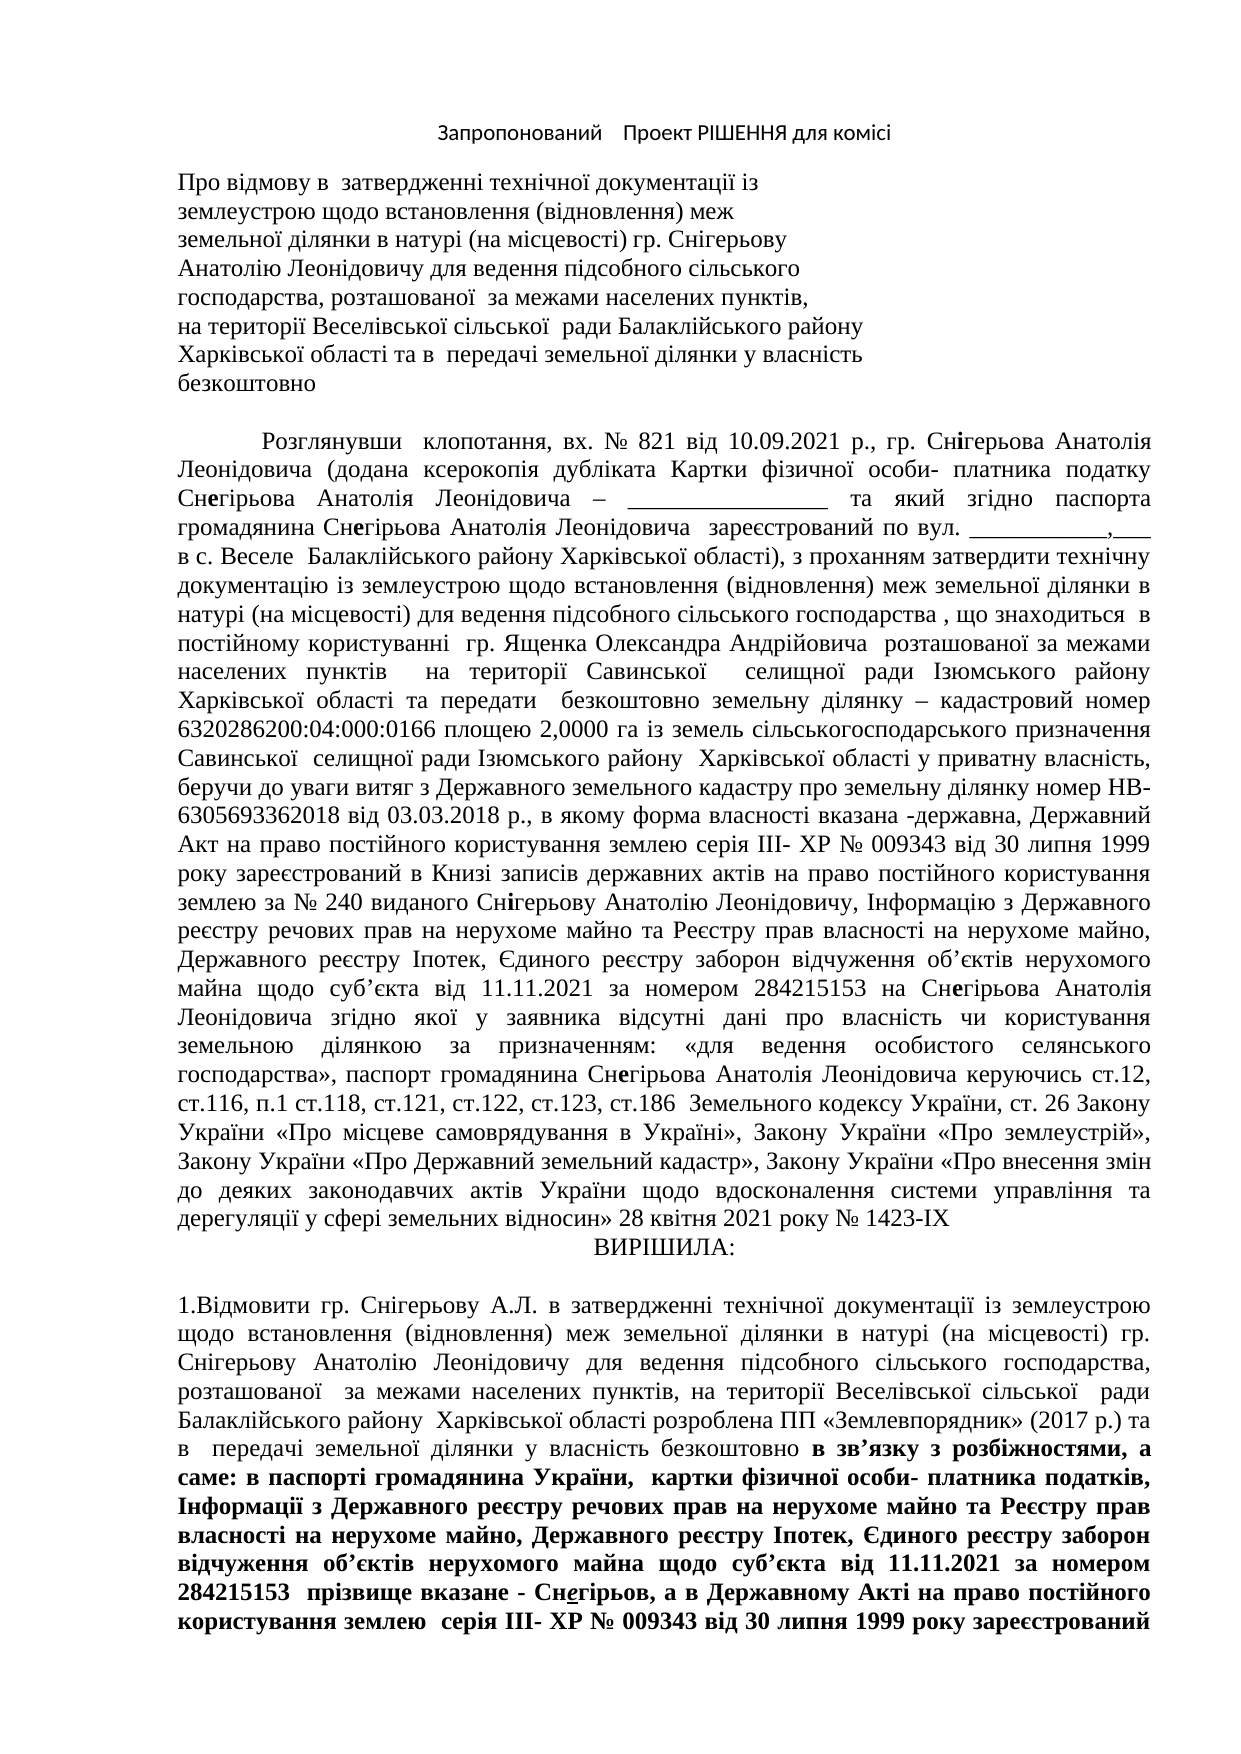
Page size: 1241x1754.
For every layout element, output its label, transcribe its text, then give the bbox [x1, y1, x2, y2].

text Запропонований Проект РІШЕННЯ для комісі [177, 118, 1152, 146]
text на території Веселівської сільської ради Балаклійського району [177, 311, 1152, 339]
text земельної ділянки в натурі (на місцевості) гр. Снігерьову [177, 224, 1152, 253]
text Про відмову в затвердженні технічної документації із [177, 167, 1152, 196]
text господарства, розташованої за межами населених пунктів, [177, 282, 1152, 311]
text ВИРІШИЛА: [177, 1232, 1152, 1261]
text безкоштовно [177, 368, 1152, 397]
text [177, 1290, 1152, 1635]
text Харківської області та в передачі земельної ділянки у власність [177, 339, 1152, 368]
text Анатолію Леонідовичу для ведення підсобного сільського [177, 253, 1152, 282]
text землеустрою щодо встановлення (відновлення) меж [177, 196, 1152, 224]
text Розглянувши клопотання, вх. № 821 від 10.09.2021 р., гр. Снігерьова Анатолія Леонідовича (додана ксерокопія дубліката Картки фізичної особи- платника податку Снегірьова Анатолія Леонідовича – ________________ та який згідно паспорта громадянина Снегірьова Анатолія Леонідовича зареєстрований по вул. ___________,___ в с. Веселе Балаклійського району Харківської області), з проханням затвердити технічну документацію із землеустрою щодо встановлення (відновлення) меж земельної ділянки в натурі (на місцевості) для ведення підсобного сільського господарства , що знаходиться в постійному користуванні гр. Ященка Олександра Андрійовича розташованої за межами населених пунктів на території Савинської селищної ради Ізюмського району Харківської області та передати безкоштовно земельну ділянку – кадастровий номер 6320286200:04:000:0166 площею 2,0000 га із земель сільськогосподарського призначення Савинської селищної ради Ізюмського району Харківської області у приватну власність, беручи до уваги витяг з Державного земельного кадастру про земельну ділянку номер НВ-6305693362018 від 03.03.2018 р., в якому форма власності вказана -державна, Державний Акт на право постійного користування землею серія ІІІ- ХР № 009343 від 30 липня 1999 року зареєстрований в Книзі записів державних актів на право постійного користування землею за № 240 виданого Снігерьову Анатолію Леонідовичу, Інформацію з Державного реєстру речових прав на нерухоме майно та Реєстру прав власності на нерухоме майно, Державного реєстру Іпотек, Єдиного реєстру заборон відчуження об’єктів нерухомого майна щодо суб’єкта від 11.11.2021 за номером 284215153 на Снегірьова Анатолія Леонідовича згідно якої у заявника відсутні дані про власність чи користування земельною ділянкою за призначенням: «для ведення особистого селянського господарства», паспорт громадянина Снегірьова Анатолія Леонідовича керуючись ст.12, ст.116, п.1 ст.118, ст.121, ст.122, ст.123, ст.186 Земельного кодексу України, ст. 26 Закону України «Про місцеве самоврядування в Україні», Закону України «Про землеустрій», Закону України «Про Державний земельний кадастр», Закону України «Про внесення змін до деяких законодавчих актів України щодо вдосконалення системи управління та дерегуляції у сфері земельних відносин» 28 квітня 2021 року № 1423-IX [177, 426, 1152, 1232]
